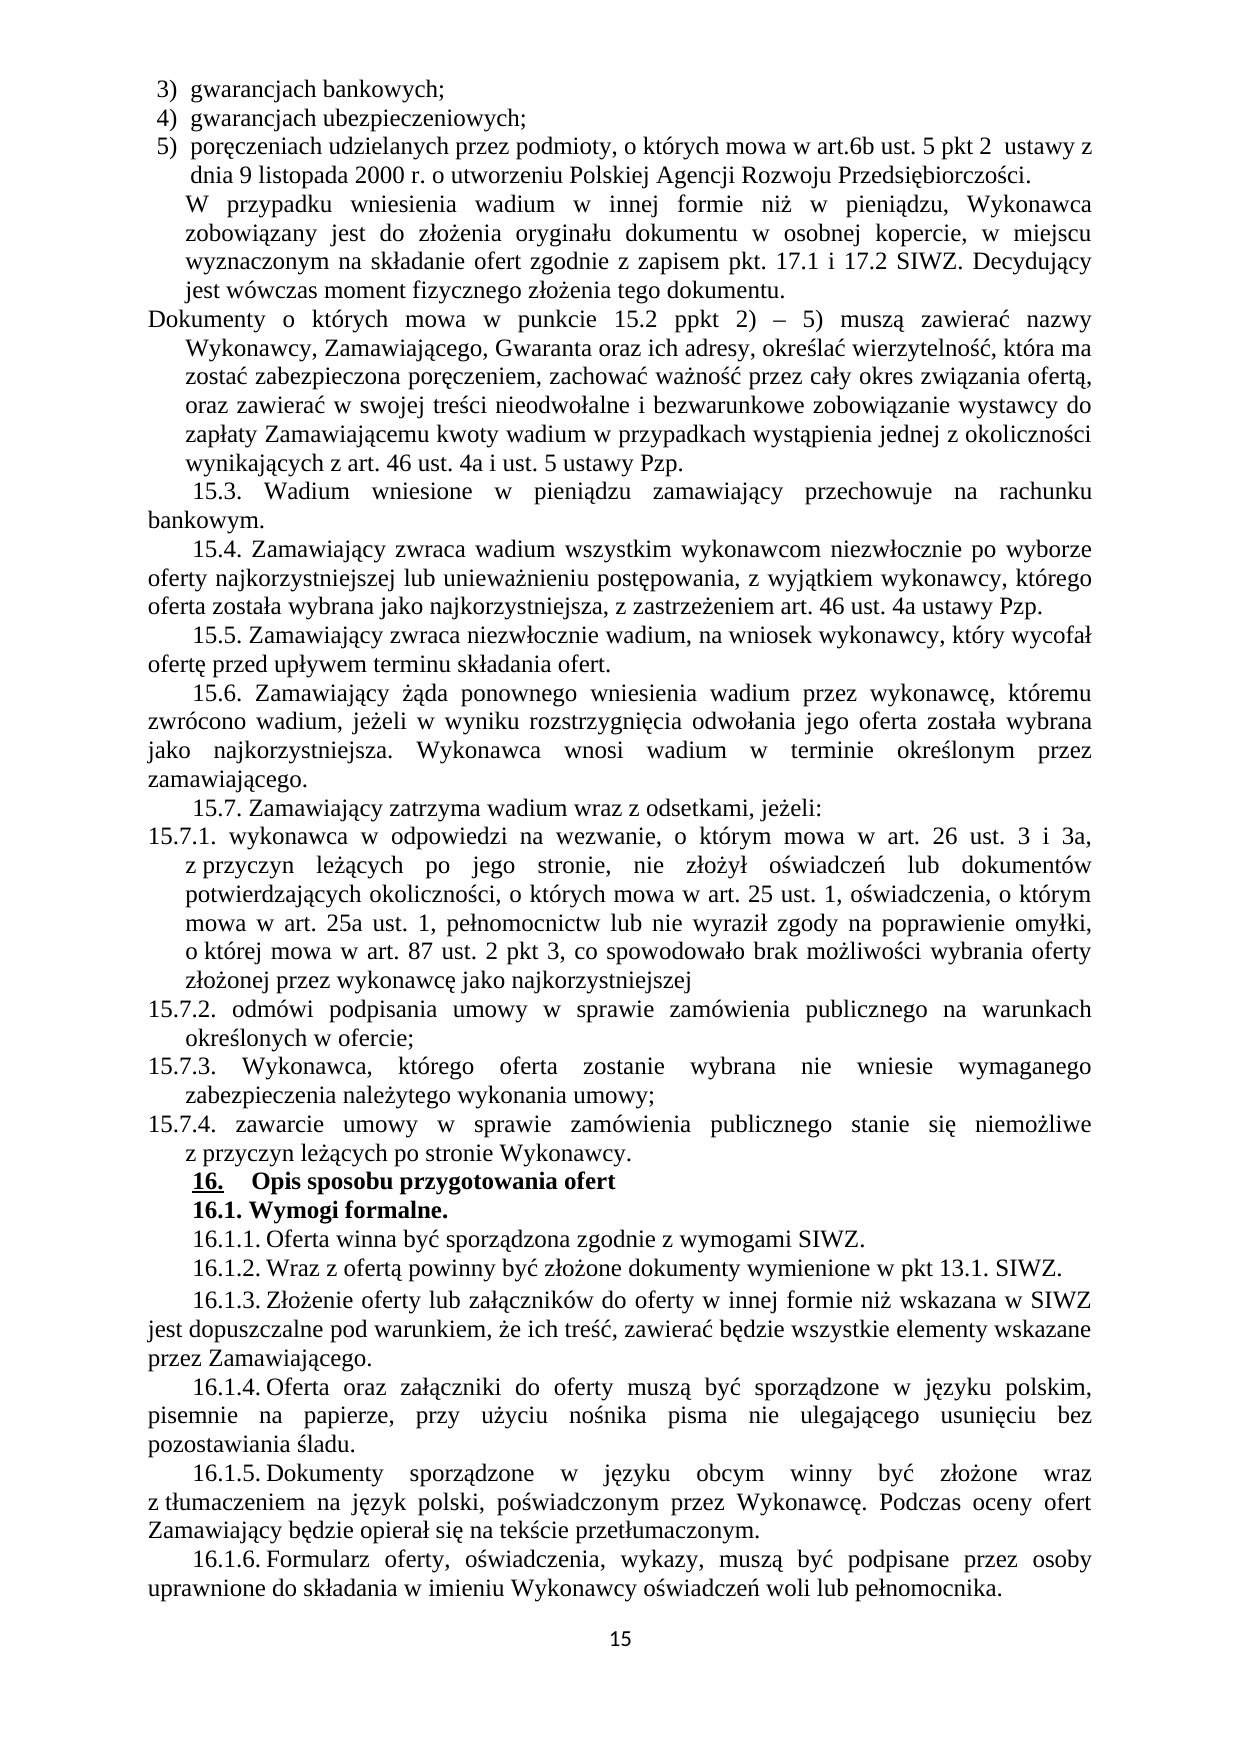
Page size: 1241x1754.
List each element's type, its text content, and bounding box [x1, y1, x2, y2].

text 16.1. Wymogi formalne. [148, 1195, 1093, 1224]
text Dokumenty o których mowa w punkcie 15.2 ppkt 2) – 5) muszą zawierać nazwy Wykonawcy, Zamawiającego, Gwaranta oraz ich adresy, określać wierzytelność, która ma zostać zabezpieczona poręczeniem, zachować ważność przez cały okres związania ofertą, oraz zawierać w swojej treści nieodwołalne i bezwarunkowe zobowiązanie wystawcy do zapłaty Zamawiającemu kwoty wadium w przypadkach wystąpienia jednej z okoliczności wynikających z art. 46 ust. 4a i ust. 5 ustawy Pzp. [148, 304, 1093, 476]
text W przypadku wniesienia wadium w innej formie niż w pieniądzu, Wykonawca zobowiązany jest do złożenia oryginału dokumentu w osobnej kopercie, w miejscu wyznaczonym na składanie ofert zgodnie z zapisem pkt. 17.1 i 17.2 SIWZ. Decydujący jest wówczas moment fizycznego złożenia tego dokumentu. [148, 189, 1093, 304]
list Oferta oraz załączniki do oferty muszą być sporządzone w języku polskim, pisemnie na papierze, przy użyciu nośnika pisma nie ulegającego usunięciu bez pozostawiania śladu. [148, 1372, 1093, 1458]
text 15.6. Zamawiający żąda ponownego wniesienia wadium przez wykonawcę, któremu zwrócono wadium, jeżeli w wyniku rozstrzygnięcia odwołania jego oferta została wybrana jako najkorzystniejsza. Wykonawca wnosi wadium w terminie określonym przez zamawiającego. [148, 678, 1093, 793]
text 15.3. Wadium wniesione w pieniądzu zamawiający przechowuje na rachunku bankowym. [148, 476, 1093, 534]
list Formularz oferty, oświadczenia, wykazy, muszą być podpisane przez osoby uprawnione do składania w imieniu Wykonawcy oświadczeń woli lub pełnomocnika. [148, 1544, 1093, 1602]
text 3) gwarancjach bankowych; [148, 74, 1093, 103]
list Wraz z ofertą powinny być złożone dokumenty wymienione w pkt 13.1. SIWZ. [148, 1253, 1093, 1281]
text 15.5. Zamawiający zwraca niezwłocznie wadium, na wniosek wykonawcy, który wycofał ofertę przed upływem terminu składania ofert. [148, 620, 1093, 678]
text 15.7.4. zawarcie umowy w sprawie zamówienia publicznego stanie się niemożliwe z przyczyn leżących po stronie Wykonawcy. [148, 1109, 1093, 1166]
list Oferta winna być sporządzona zgodnie z wymogami SIWZ. [148, 1224, 1093, 1253]
text 15.7.1. wykonawca w odpowiedzi na wezwanie, o którym mowa w art. 26 ust. 3 i 3a, z przyczyn leżących po jego stronie, nie złożył oświadczeń lub dokumentów potwierdzających okoliczności, o których mowa w art. 25 ust. 1, oświadczenia, o którym mowa w art. 25a ust. 1, pełnomocnictw lub nie wyraził zgody na poprawienie omyłki, o której mowa w art. 87 ust. 2 pkt 3, co spowodowało brak możliwości wybrania oferty złożonej przez wykonawcę jako najkorzystniejszej [148, 821, 1093, 994]
text 15.7.3. Wykonawca, którego oferta zostanie wybrana nie wniesie wymaganego zabezpieczenia należytego wykonania umowy; [148, 1051, 1093, 1109]
list Dokumenty sporządzone w języku obcym winny być złożone wraz z tłumaczeniem na język polski, poświadczonym przez Wykonawcę. Podczas oceny ofert Zamawiający będzie opierał się na tekście przetłumaczonym. [148, 1458, 1093, 1544]
list Złożenie oferty lub załączników do oferty w innej formie niż wskazana w SIWZ jest dopuszczalne pod warunkiem, że ich treść, zawierać będzie wszystkie elementy wskazane przez Zamawiającego. [148, 1286, 1093, 1372]
text 4) gwarancjach ubezpieczeniowych; [148, 103, 1093, 131]
text 15.7.2. odmówi podpisania umowy w sprawie zamówienia publicznego na warunkach określonych w ofercie; [148, 994, 1093, 1051]
text 15.4. Zamawiający zwraca wadium wszystkim wykonawcom niezwłocznie po wyborze oferty najkorzystniejszej lub unieważnieniu postępowania, z wyjątkiem wykonawcy, którego oferta została wybrana jako najkorzystniejsza, z zastrzeżeniem art. 46 ust. 4a ustawy Pzp. [148, 534, 1093, 620]
text 5) poręczeniach udzielanych przez podmioty, o których mowa w art.6b ust. 5 pkt 2 ustawy z dnia 9 listopada 2000 r. o utworzeniu Polskiej Agencji Rozwoju Przedsiębiorczości. [148, 131, 1093, 189]
text 15.7. Zamawiający zatrzyma wadium wraz z odsetkami, jeżeli: [185, 793, 1093, 821]
text 16. Opis sposobu przygotowania ofert [148, 1166, 1093, 1195]
